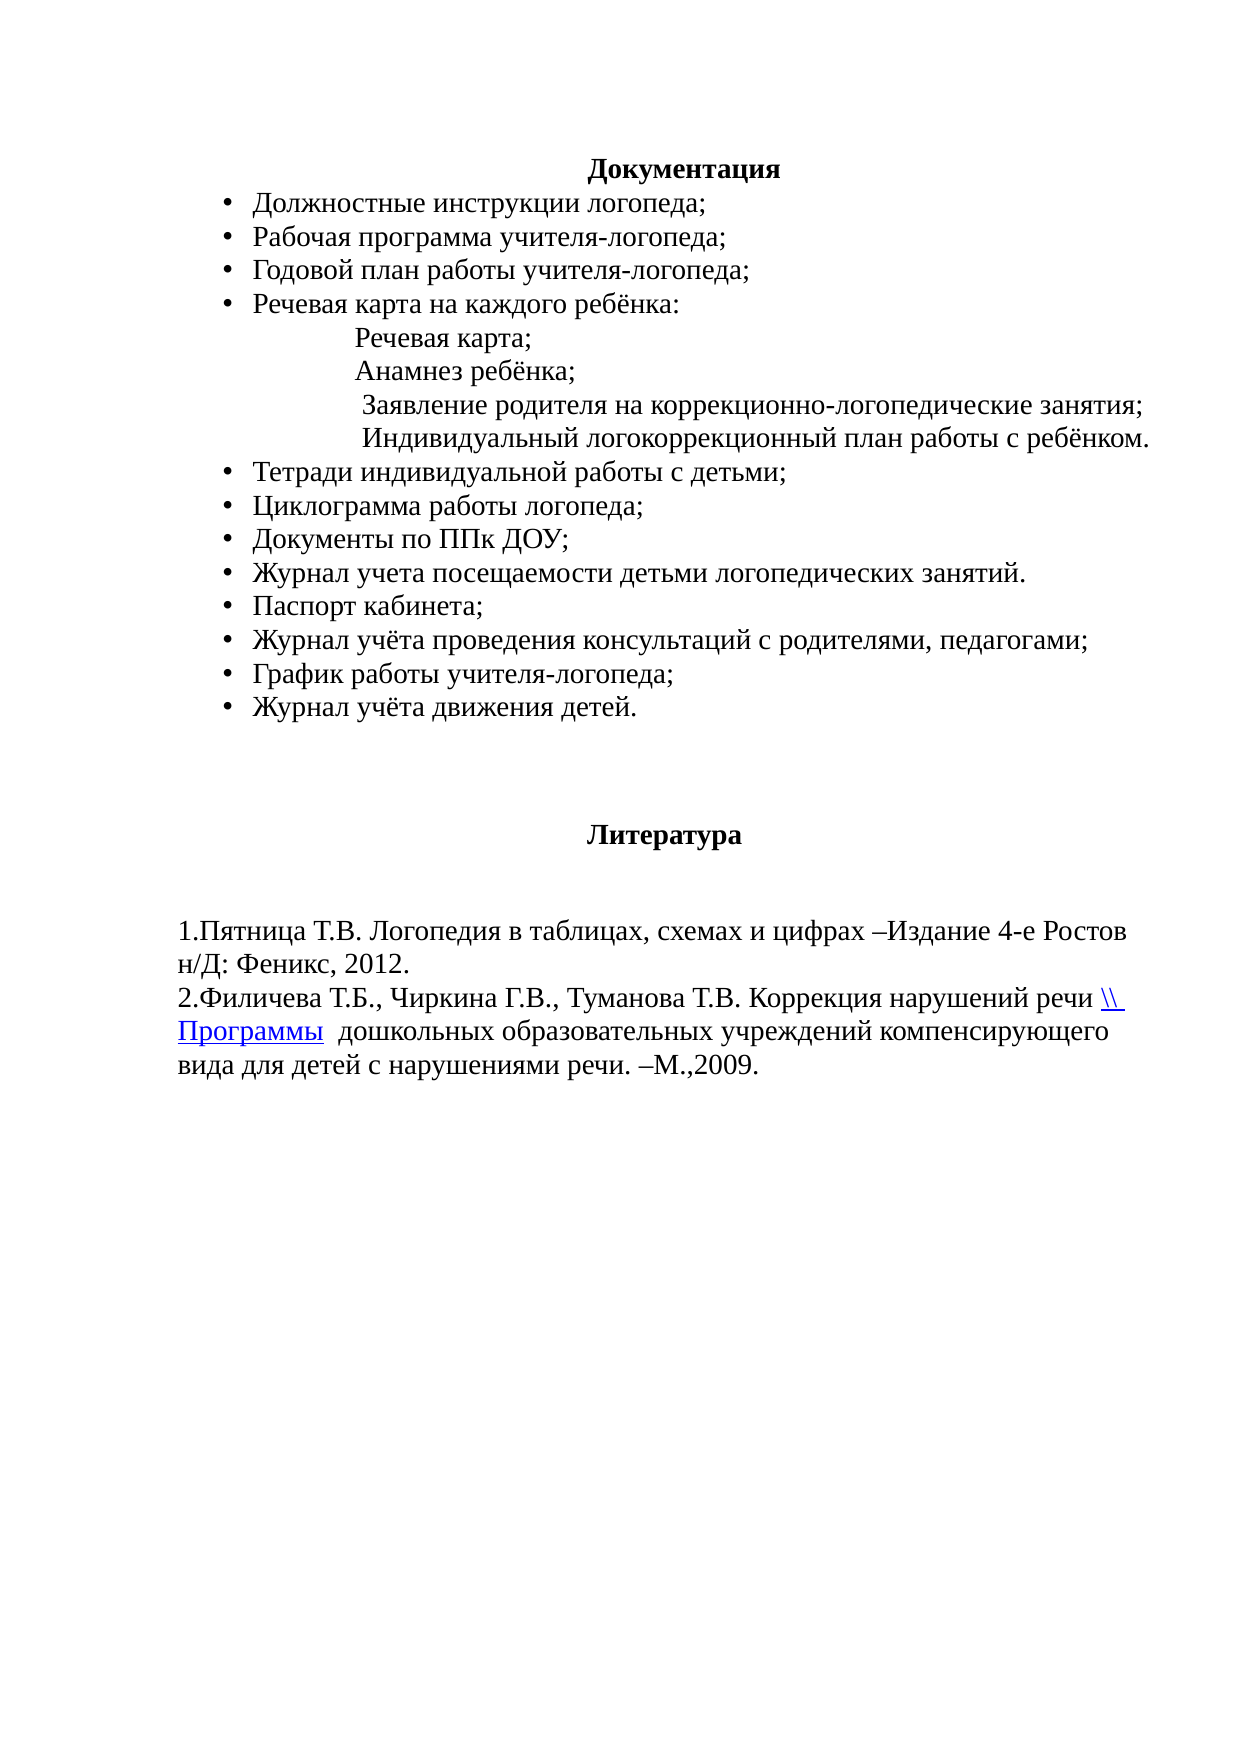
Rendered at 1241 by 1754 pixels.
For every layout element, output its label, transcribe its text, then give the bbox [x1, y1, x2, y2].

list Годовой план работы учителя-логопеда; [223, 252, 1152, 286]
list График работы учителя-логопеда; [223, 656, 1152, 689]
list Циклограмма работы логопеда; [223, 488, 1152, 521]
list Тетради индивидуальной работы с детьми; [223, 454, 1152, 488]
list Документы по ППк ДОУ; [223, 521, 1152, 555]
text 1.Пятница Т.В. Логопедия в таблицах, схемах и цифрах –Издание 4-е Ростов н/Д: Феникс, 2012. [177, 913, 1152, 980]
list Речевая карта на каждого ребёнка: [223, 286, 1152, 320]
text Литература [177, 817, 1152, 850]
text 2.Филичева Т.Б., Чиркина Г.В., Туманова Т.В. Коррекция нарушений речи \\ Программы дошкольных образовательных учреждений компенсирующего вида для детей с нарушениями речи. –М.,2009. [177, 980, 1152, 1081]
list Журнал учёта проведения консультаций с родителями, педагогами; [223, 622, 1152, 656]
list Рабочая программа учителя-логопеда; [223, 219, 1152, 252]
list Журнал учёта движения детей. [223, 689, 1152, 723]
list Паспорт кабинета; [223, 588, 1152, 622]
text Документация [193, 152, 1136, 185]
text Речевая карта; [252, 320, 1152, 353]
text Индивидуальный логокоррекционный план работы с ребёнком. [252, 420, 1152, 454]
list Должностные инструкции логопеда; [223, 185, 1152, 219]
text Заявление родителя на коррекционно-логопедические занятия; [252, 387, 1152, 420]
list Журнал учета посещаемости детьми логопедических занятий. [223, 555, 1152, 588]
text Анамнез ребёнка; [252, 353, 1152, 387]
